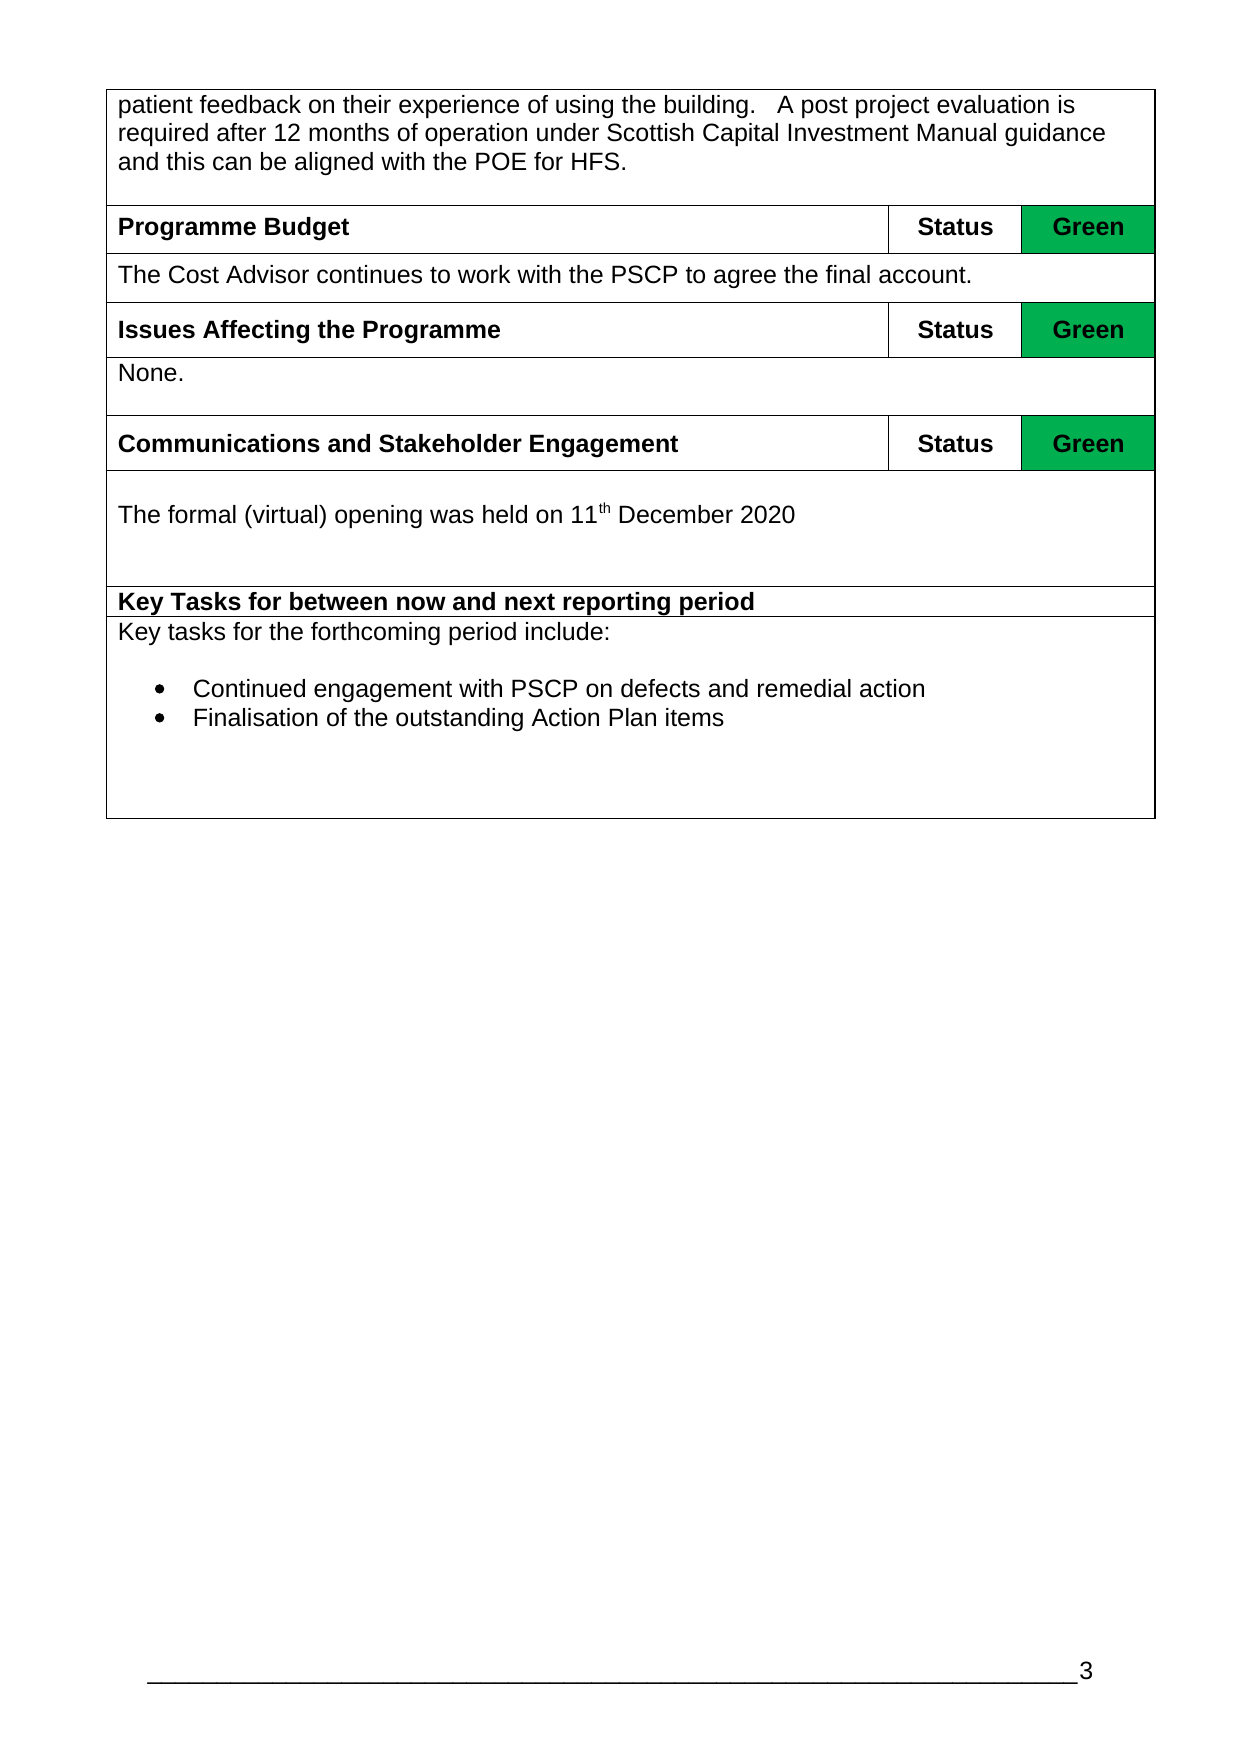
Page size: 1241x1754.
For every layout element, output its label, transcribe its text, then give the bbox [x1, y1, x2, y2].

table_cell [107, 90, 1154, 205]
table_cell Green [1022, 206, 1154, 253]
table_cell The formal (virtual) opening was held on 11th December 2020 [107, 471, 1154, 586]
table_cell Programme Budget [107, 206, 888, 253]
table_cell Communications and Stakeholder Engagement [107, 416, 888, 470]
table_cell None. [107, 358, 1154, 415]
table_cell Issues Affecting the Programme [107, 303, 888, 357]
table_cell The Cost Advisor continues to work with the PSCP to agree the final account. [107, 254, 1154, 302]
table_cell Status [889, 416, 1021, 470]
table_cell Key tasks for the forthcoming period include: Continued engagement with PSCP on defects and remedial action Finalisation of the outstanding Action Plan items [107, 617, 1154, 818]
table_cell Status [889, 206, 1021, 253]
table_cell Green [1022, 303, 1154, 357]
table_cell Status [889, 303, 1021, 357]
table_cell Green [1022, 416, 1154, 470]
table_cell Key Tasks for between now and next reporting period [107, 587, 1154, 616]
